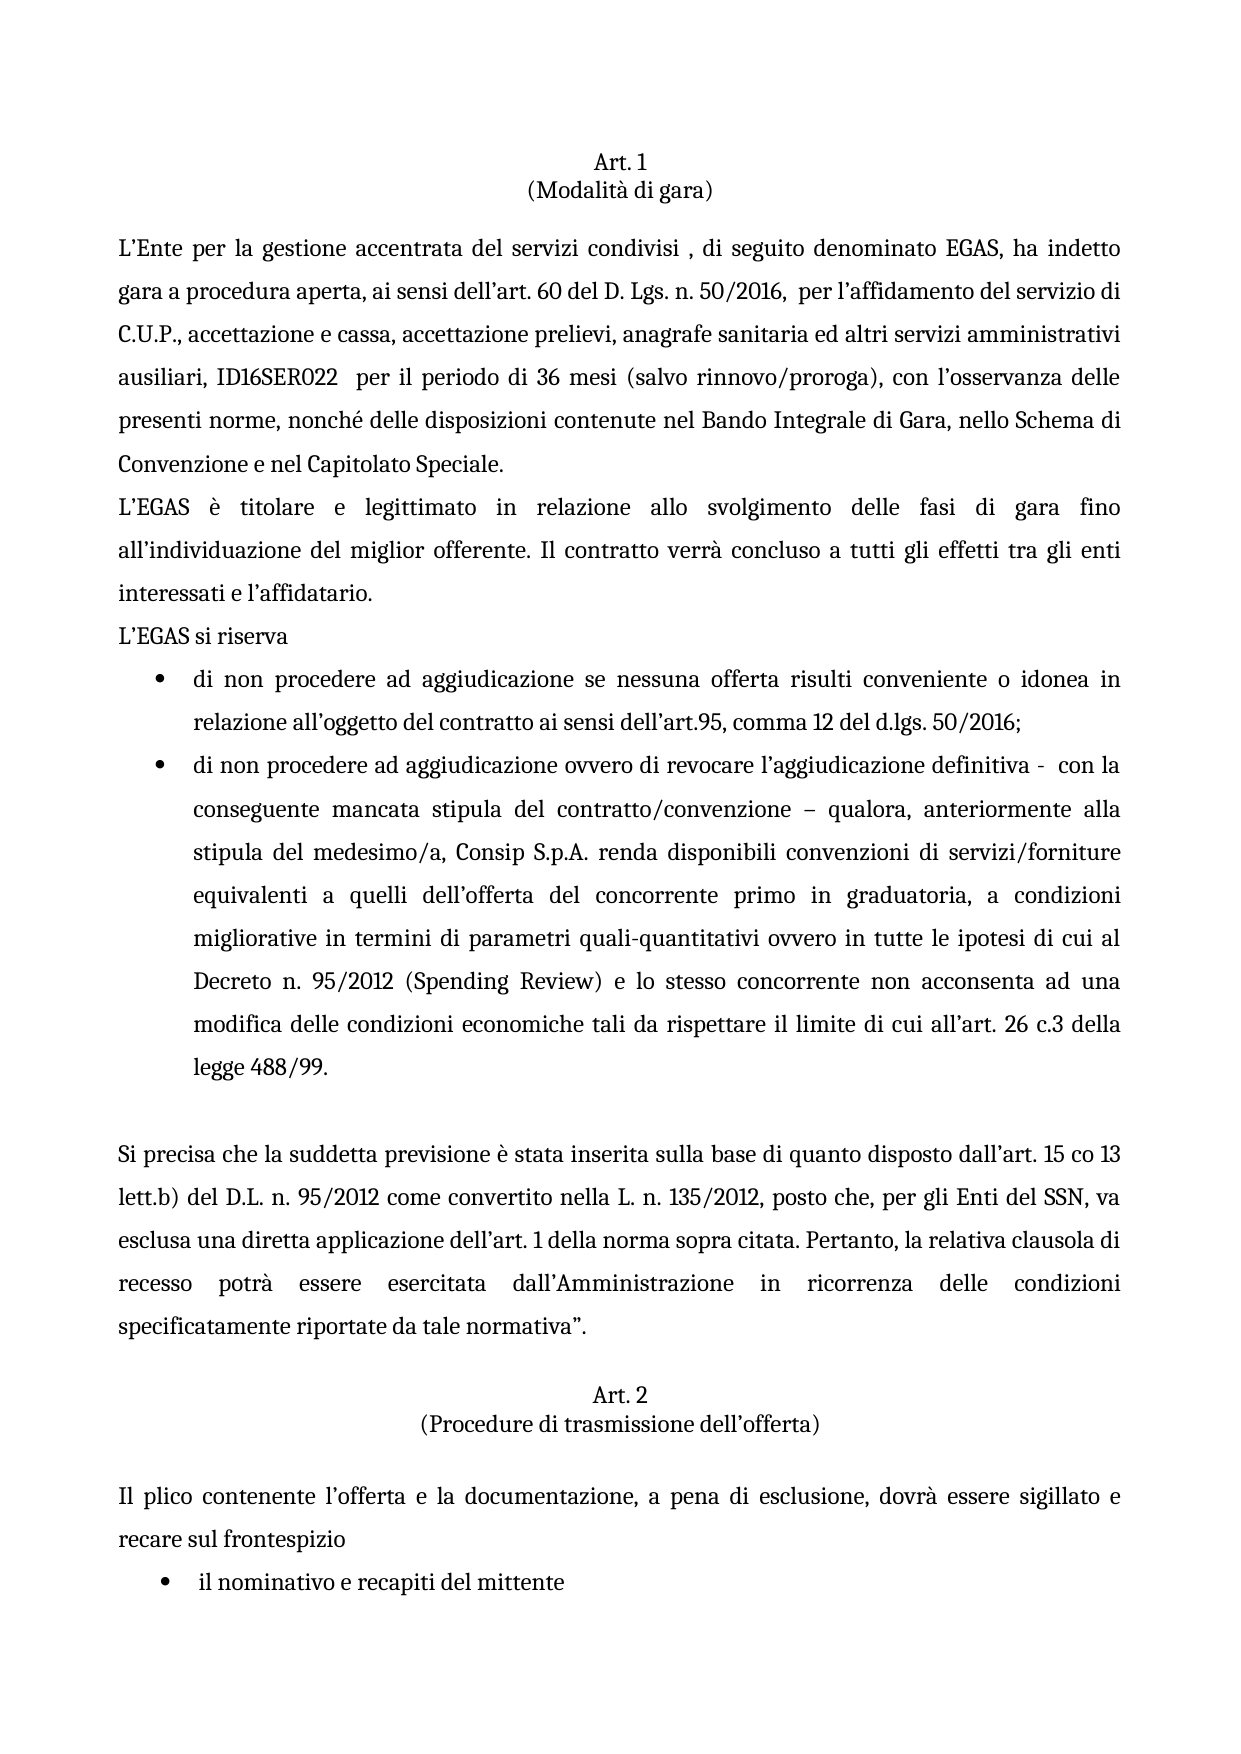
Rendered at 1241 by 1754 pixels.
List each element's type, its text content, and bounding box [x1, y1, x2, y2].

list il nominativo e recapiti del mittente [161, 1568, 1122, 1597]
text L’Ente per la gestione accentrata del servizi condivisi , di seguito denominato EGAS, ha indetto gara a procedura aperta, ai sensi dell’art. 60 del D. Lgs. n. 50/2016, per l’affidamento del servizio di C.U.P., accettazione e cassa, accettazione prelievi, anagrafe sanitaria ed altri servizi amministrativi ausiliari, ID16SER022 per il periodo di 36 mesi (salvo rinnovo/proroga), con l’osservanza delle presenti norme, nonché delle disposizioni contenute nel Bando Integrale di Gara, nello Schema di Convenzione e nel Capitolato Speciale. [118, 234, 1122, 478]
text Si precisa che la suddetta previsione è stata inserita sulla base di quanto disposto dall’art. 15 co 13 lett.b) del D.L. n. 95/2012 come convertito nella L. n. 135/2012, posto che, per gli Enti del SSN, va esclusa una diretta applicazione dell’art. 1 della norma sopra citata. Pertanto, la relativa clausola di recesso potrà essere esercitata dall’Amministrazione in ricorrenza delle condizioni specificatamente riportate da tale normativa”. [118, 1139, 1122, 1341]
text Art. 1 [118, 148, 1122, 176]
text L’EGAS è titolare e legittimato in relazione allo svolgimento delle fasi di gara fino all’individuazione del miglior offerente. Il contratto verrà concluso a tutti gli effetti tra gli enti interessati e l’affidatario. [118, 493, 1122, 608]
text Art. 2 [118, 1381, 1122, 1410]
text (Procedure di trasmissione dell’offerta) [118, 1410, 1122, 1439]
text L’EGAS si riserva [118, 622, 1122, 651]
text Il plico contenente l’offerta e la documentazione, a pena di esclusione, dovrà essere sigillato e recare sul frontespizio [118, 1482, 1122, 1554]
text (Modalità di gara) [118, 176, 1122, 205]
list di non procedere ad aggiudicazione ovvero di revocare l’aggiudicazione definitiva - con la conseguente mancata stipula del contratto/convenzione – qualora, anteriormente alla stipula del medesimo/a, Consip S.p.A. renda disponibili convenzioni di servizi/forniture equivalenti a quelli dell’offerta del concorrente primo in graduatoria, a condizioni migliorative in termini di parametri quali-quantitativi ovvero in tutte le ipotesi di cui al Decreto n. 95/2012 (Spending Review) e lo stesso concorrente non acconsenta ad una modifica delle condizioni economiche tali da rispettare il limite di cui all’art. 26 c.3 della legge 488/99. [156, 751, 1122, 1082]
list di non procedere ad aggiudicazione se nessuna offerta risulti conveniente o idonea in relazione all’oggetto del contratto ai sensi dell’art.95, comma 12 del d.lgs. 50/2016; [156, 665, 1122, 737]
